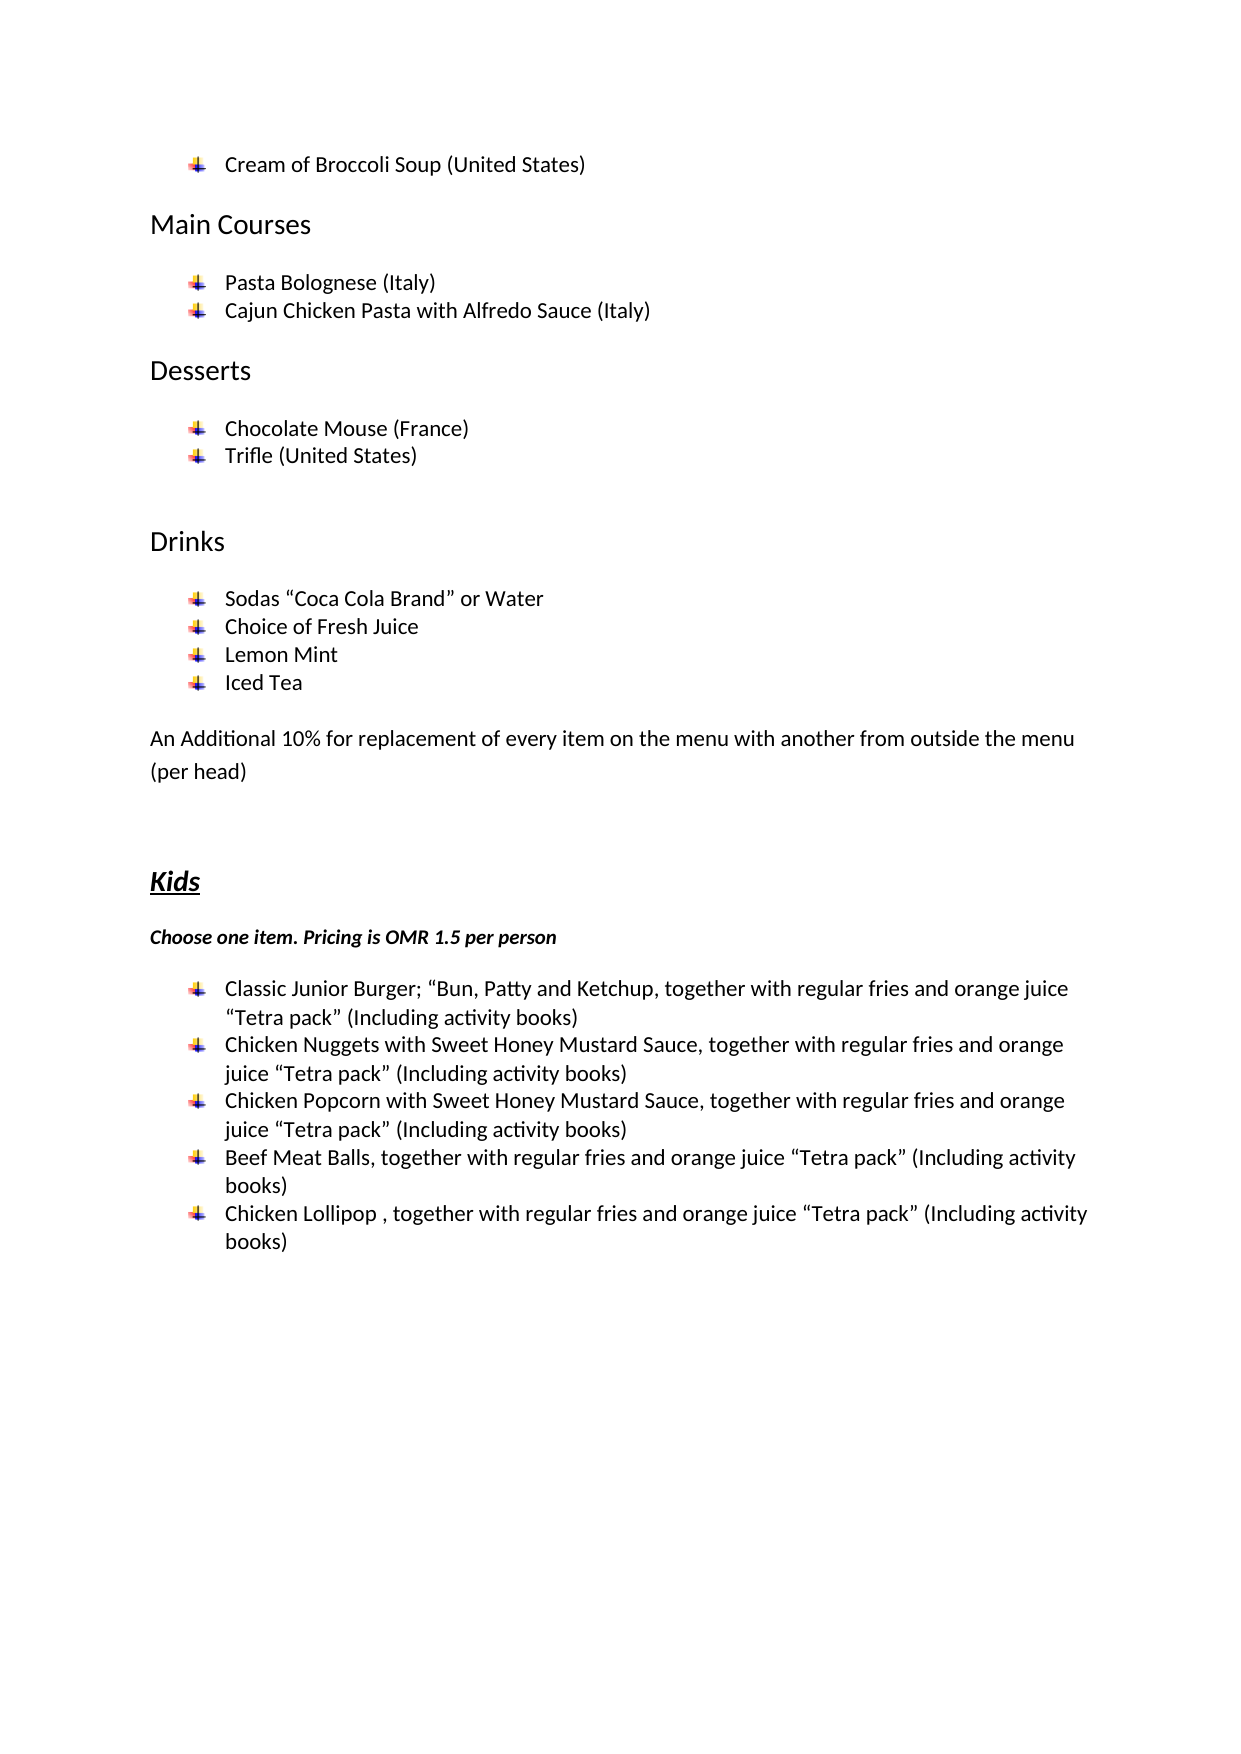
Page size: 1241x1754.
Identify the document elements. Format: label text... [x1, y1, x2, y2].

text An Additional 10% for replacement of every item on the menu with another from outside the menu (per head) [150, 724, 1090, 785]
picture [188, 618, 206, 635]
list Choice of Fresh Juice [187, 612, 1090, 641]
text Drinks [150, 523, 1090, 558]
picture [188, 674, 206, 691]
list Pasta Bolognese (Italy) [187, 268, 1090, 296]
list Chocolate Mouse (France) [187, 414, 1090, 442]
list Classic Junior Burger; “Bun, Patty and Ketchup, together with regular fries and orange juice “Tetra pack” (Including activity books) [187, 974, 1090, 1031]
list Chicken Lollipop , together with regular fries and orange juice “Tetra pack” (Including activity books) [187, 1199, 1090, 1255]
picture [188, 273, 206, 291]
text Main Courses [150, 206, 1090, 242]
list Lemon Mint [187, 641, 1090, 668]
picture [188, 1204, 206, 1221]
list Beef Meat Balls, together with regular fries and orange juice “Tetra pack” (Including activity books) [187, 1143, 1090, 1199]
picture [188, 155, 206, 173]
list Chicken Popcorn with Sweet Honey Mustard Sauce, together with regular fries and orange juice “Tetra pack” (Including activity books) [187, 1087, 1090, 1143]
picture [188, 1036, 206, 1053]
picture [188, 590, 206, 607]
list Iced Tea [187, 668, 1090, 697]
picture [188, 419, 206, 436]
text Kids [150, 863, 1090, 898]
picture [188, 1148, 206, 1165]
list Trifle (United States) [187, 442, 1090, 470]
picture [188, 301, 206, 319]
text Desserts [150, 352, 1090, 387]
picture [188, 447, 206, 464]
text Choose one item. Pricing is OMR 1.5 per person [150, 924, 1090, 950]
picture [188, 646, 206, 663]
picture [188, 1092, 206, 1109]
list Sodas “Coca Cola Brand” or Water [187, 584, 1090, 612]
list Cream of Broccoli Soup (United States) [187, 150, 1090, 178]
list Chicken Nuggets with Sweet Honey Mustard Sauce, together with regular fries and orange juice “Tetra pack” (Including activity books) [187, 1031, 1090, 1087]
list Cajun Chicken Pasta with Alfredo Sauce (Italy) [187, 296, 1090, 324]
picture [188, 980, 206, 997]
